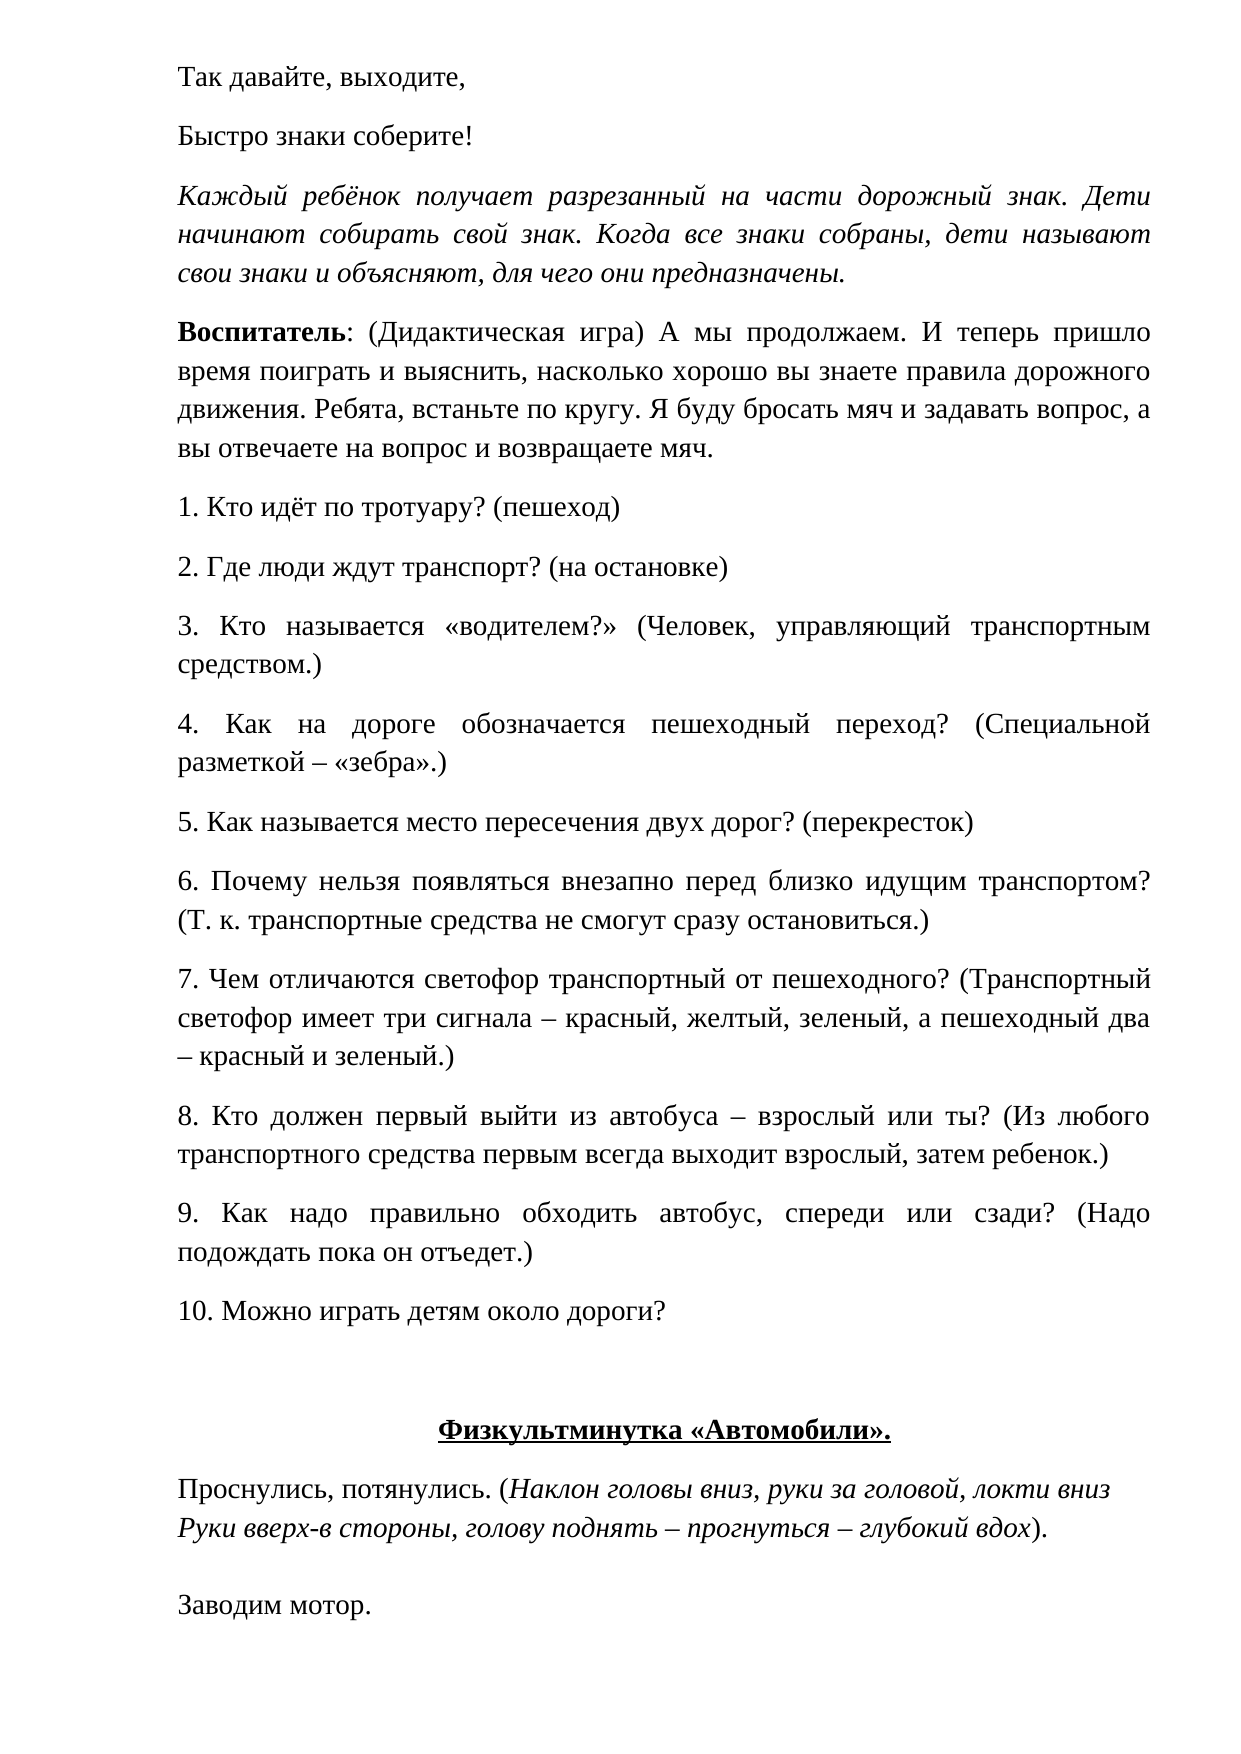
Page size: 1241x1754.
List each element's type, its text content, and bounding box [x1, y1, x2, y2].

text Руки вверх-в стороны, голову поднять – прогнуться – глубокий вдох). [177, 1510, 1152, 1544]
text 4. Как на дороге обозначается пешеходный переход? (Специальной разметкой – «зебра».) [177, 706, 1152, 778]
text Проснулись, потянулись. (Наклон головы вниз, руки за головой, локти вниз [177, 1472, 1152, 1505]
text 1. Кто идёт по тротуару? (пешеход) [177, 489, 1152, 523]
text 2. Где люди ждут транспорт? (на остановке) [177, 549, 1152, 582]
text 7. Чем отличаются светофор транспортный от пешеходного? (Транспортный светофор имеет три сигнала – красный, желтый, зеленый, а пешеходный два – красный и зеленый.) [177, 961, 1152, 1072]
text Воспитатель: (Дидактическая игра) А мы продолжаем. И теперь пришло время поиграть и выяснить, насколько хорошо вы знаете правила дорожного движения. Ребята, встаньте по кругу. Я буду бросать мяч и задавать вопрос, а вы отвечаете на вопрос и возвращаете мяч. [177, 314, 1152, 463]
text Быстро знаки соберите! [177, 118, 1152, 152]
text 8. Кто должен первый выйти из автобуса – взрослый или ты? (Из любого транспортного средства первым всегда выходит взрослый, затем ребенок.) [177, 1098, 1152, 1170]
text 5. Как называется место пересечения двух дорог? (перекресток) [177, 804, 1152, 837]
text 10. Можно играть детям около дороги? [177, 1293, 1152, 1327]
text Так давайте, выходите, [177, 59, 1152, 93]
text 9. Как надо правильно обходить автобус, спереди или сзади? (Надо подождать пока он отъедет.) [177, 1196, 1152, 1268]
text Физкультминутка «Автомобили». [177, 1412, 1152, 1446]
text Каждый ребёнок получает разрезанный на части дорожный знак. Дети начинают собирать свой знак. Когда все знаки собраны, дети называют свои знаки и объясняют, для чего они предназначены. [177, 178, 1152, 288]
text 6. Почему нельзя появляться внезапно перед близко идущим транспортом? (Т. к. транспортные средства не смогут сразу остановиться.) [177, 863, 1152, 935]
text 3. Кто называется «водителем?» (Человек, управляющий транспортным средством.) [177, 608, 1152, 680]
text Заводим мотор. [177, 1587, 1152, 1621]
